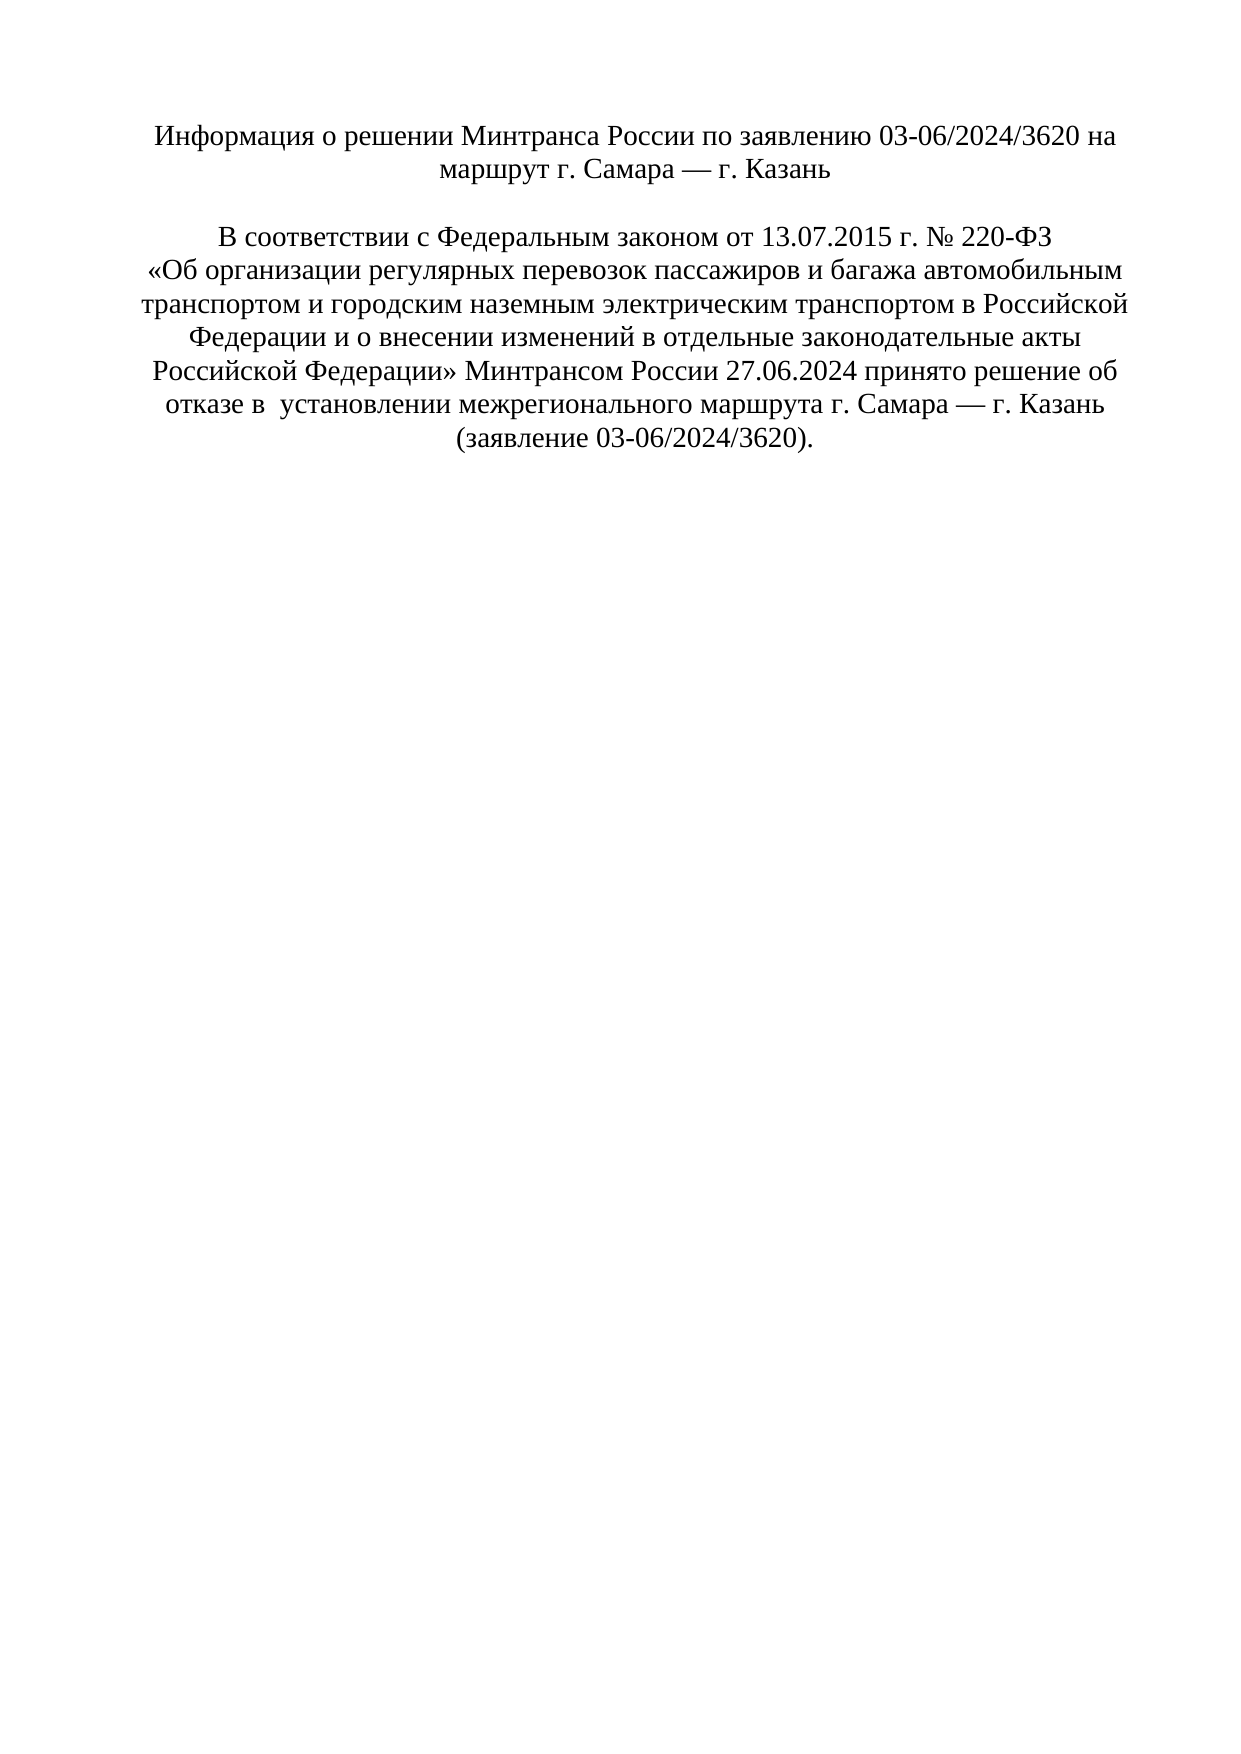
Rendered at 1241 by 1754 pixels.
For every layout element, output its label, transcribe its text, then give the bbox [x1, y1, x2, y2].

text Информация о решении Минтранса России по заявлению 03-06/2024/3620 на маршрут г. Самара — г. Казань [118, 118, 1152, 185]
text В соответствии с Федеральным законом от 13.07.2015 г. № 220-ФЗ «Об организации регулярных перевозок пассажиров и багажа автомобильным транспортом и городским наземным электрическим транспортом в Российской Федерации и о внесении изменений в отдельные законодательные акты Российской Федерации» Минтрансом России 27.06.2024 принято решение об отказе в установлении межрегионального маршрута г. Самара — г. Казань (заявление 03-06/2024/3620). [118, 219, 1152, 453]
